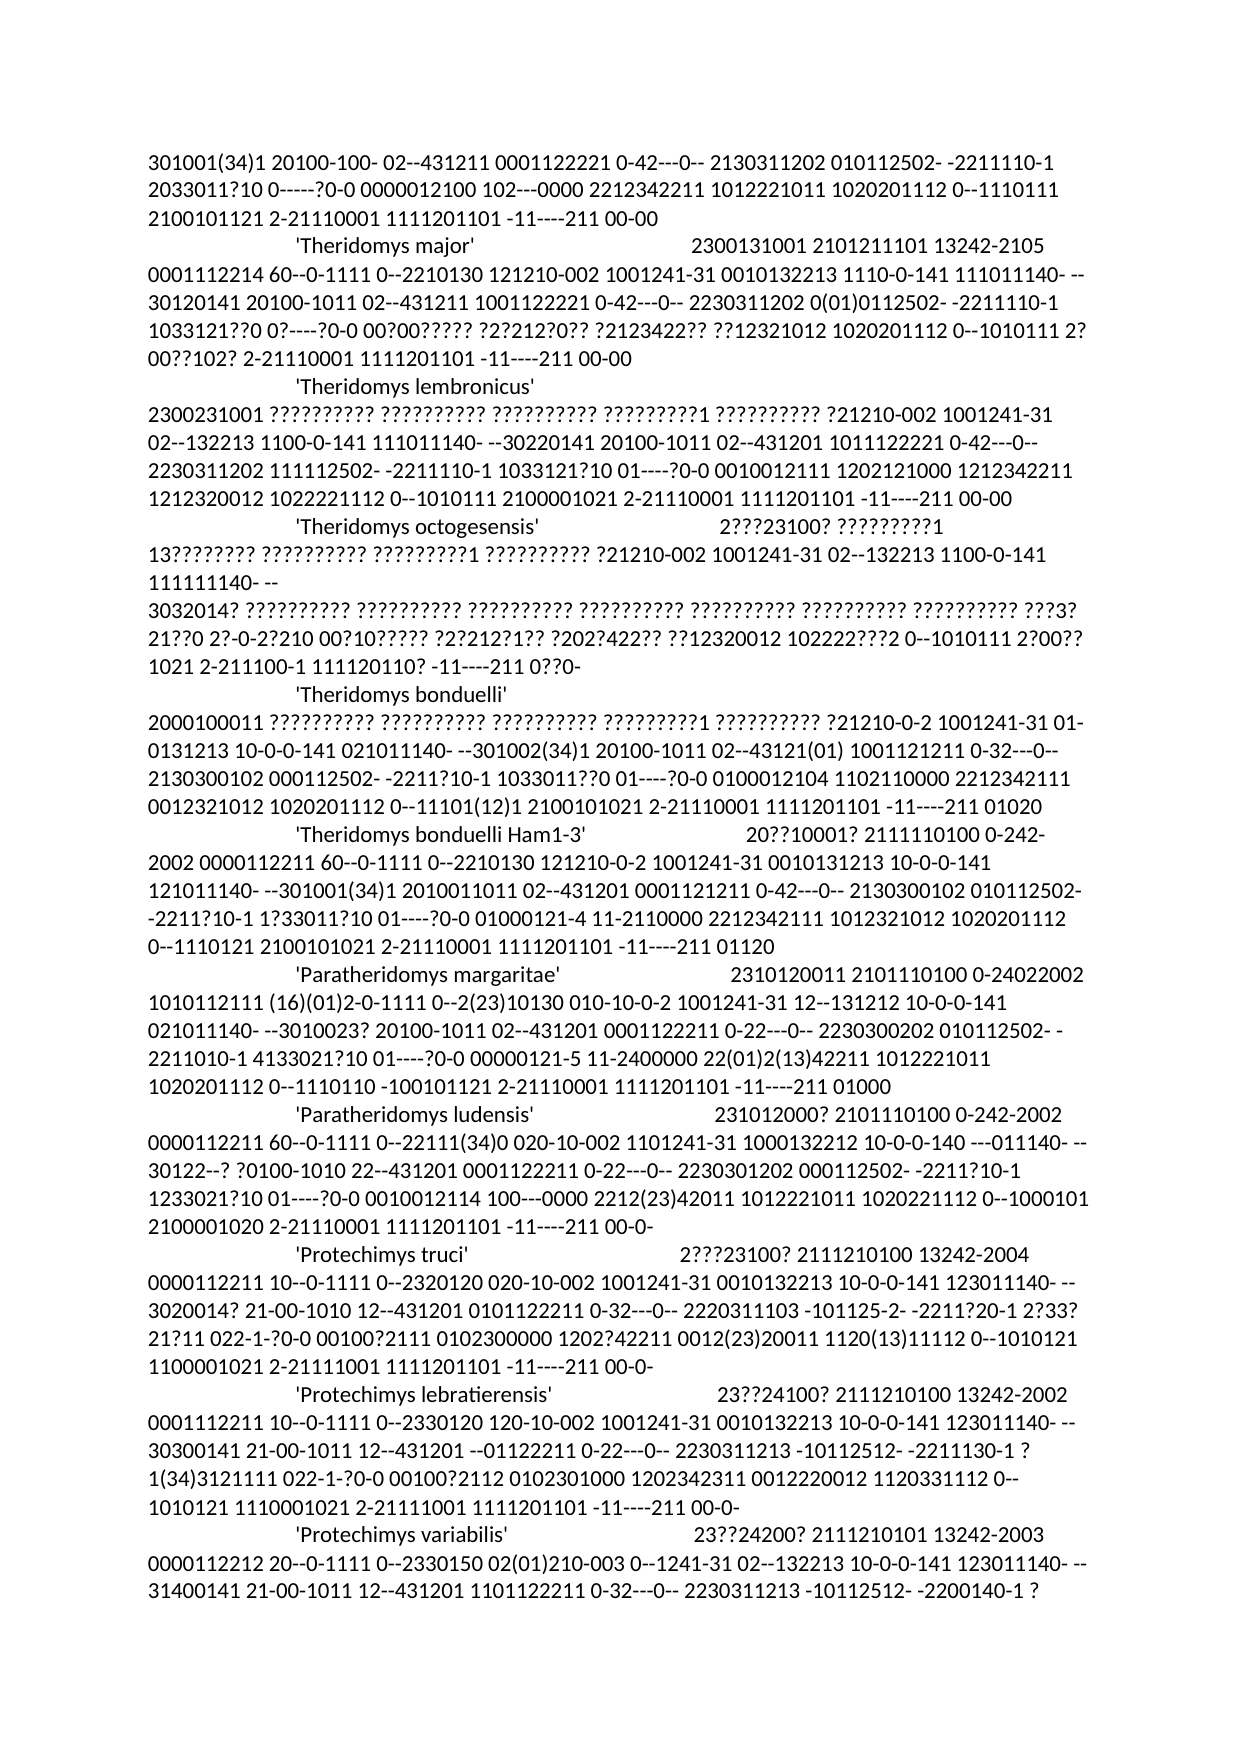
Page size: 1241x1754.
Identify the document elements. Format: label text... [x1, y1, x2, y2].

text 'Theridomys bonduelli Ham1-3' 20??10001? 2111110100 0-242-2002 0000112211 60--0-1111 0--2210130 121210-0-2 1001241-31 0010131213 10-0-0-141 121011140- --301001(34)1 2010011011 02--431201 0001121211 0-42---0-- 2130300102 010112502- -2211?10-1 1?33011?10 01----?0-0 01000121-4 11-2110000 2212342111 1012321012 1020201112 0--1110121 2100101021 2-21110001 1111201101 -11----211 01120 [148, 820, 1093, 960]
text 'Protechimys truci' 2???23100? 2111210100 13242-2004 0000112211 10--0-1111 0--2320120 020-10-002 1001241-31 0010132213 10-0-0-141 123011140- --3020014? 21-00-1010 12--431201 0101122211 0-32---0-- 2220311103 -101125-2- -2211?20-1 2?33?21?11 022-1-?0-0 00100?2111 0102300000 1202?42211 0012(23)20011 1120(13)11112 0--1010121 1100001021 2-21111001 1111201101 -11----211 00-0- [148, 1240, 1093, 1381]
text 'Theridomys bonduelli' 2000100011 ?????????? ?????????? ?????????? ?????????1 ?????????? ?21210-0-2 1001241-31 01-0131213 10-0-0-141 021011140- --301002(34)1 20100-1011 02--43121(01) 1001121211 0-32---0-- 2130300102 000112502- -2211?10-1 1033011??0 01----?0-0 0100012104 1102110000 2212342111 0012321012 1020201112 0--11101(12)1 2100101021 2-21110001 1111201101 -11----211 01020 [148, 680, 1093, 820]
text 'Theridomys lembronicus' 2300231001 ?????????? ?????????? ?????????? ?????????1 ?????????? ?21210-002 1001241-31 02--132213 1100-0-141 111011140- --30220141 20100-1011 02--431201 1011122221 0-42---0-- 2230311202 111112502- -2211110-1 1033121?10 01----?0-0 0010012111 1202121000 1212342211 1212320012 1022221112 0--1010111 2100001021 2-21110001 1111201101 -11----211 00-00 [148, 372, 1093, 512]
text 'Paratheridomys ludensis' 231012000? 2101110100 0-242-2002 0000112211 60--0-1111 0--22111(34)0 020-10-002 1101241-31 1000132212 10-0-0-140 ---011140- --30122--? ?0100-1010 22--431201 0001122211 0-22---0-- 2230301202 000112502- -2211?10-1 1233021?10 01----?0-0 0010012114 100---0000 2212(23)42011 1012221011 1020221112 0--1000101 2100001020 2-21110001 1111201101 -11----211 00-0- [148, 1100, 1093, 1240]
text 'Theridomys octogesensis' 2???23100? ?????????1 13???????? ?????????? ?????????1 ?????????? ?21210-002 1001241-31 02--132213 1100-0-141 111111140- --3032014? ?????????? ?????????? ?????????? ?????????? ?????????? ?????????? ?????????? ???3?21??0 2?-0-2?210 00?10????? ?2?212?1?? ?202?422?? ??12320012 102222???2 0--1010111 2?00??1021 2-211100-1 111120110? -11----211 0??0- [148, 512, 1093, 680]
text 'Paratheridomys margaritae' 2310120011 2101110100 0-24022002 1010112111 (16)(01)2-0-1111 0--2(23)10130 010-10-0-2 1001241-31 12--131212 10-0-0-141 021011140- --3010023? 20100-1011 02--431201 0001122211 0-22---0-- 2230300202 010112502- -2211010-1 4133021?10 01----?0-0 00000121-5 11-2400000 22(01)2(13)42211 1012221011 1020201112 0--1110110 -100101121 2-21110001 1111201101 -11----211 01000 [148, 960, 1093, 1100]
text 'Theridomys major' 2300131001 2101211101 13242-2105 0001112214 60--0-1111 0--2210130 121210-002 1001241-31 0010132213 1110-0-141 111011140- --30120141 20100-1011 02--431211 1001122221 0-42---0-- 2230311202 0(01)0112502- -2211110-1 1033121??0 0?----?0-0 00?00????? ?2?212?0?? ?2123422?? ??12321012 1020201112 0--1010111 2?00??102? 2-21110001 1111201101 -11----211 00-00 [148, 232, 1093, 372]
text 'Protechimys lebratierensis' 23??24100? 2111210100 13242-2002 0001112211 10--0-1111 0--2330120 120-10-002 1001241-31 0010132213 10-0-0-141 123011140- --30300141 21-00-1011 12--431201 --01122211 0-22---0-- 2230311213 -10112512- -2211130-1 ?1(34)3121111 022-1-?0-0 00100?2112 0102301000 1202342311 0012220012 1120331112 0--1010121 1110001021 2-21111001 1111201101 -11----211 00-0- [148, 1381, 1093, 1521]
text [148, 148, 1093, 232]
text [148, 1521, 1093, 1605]
